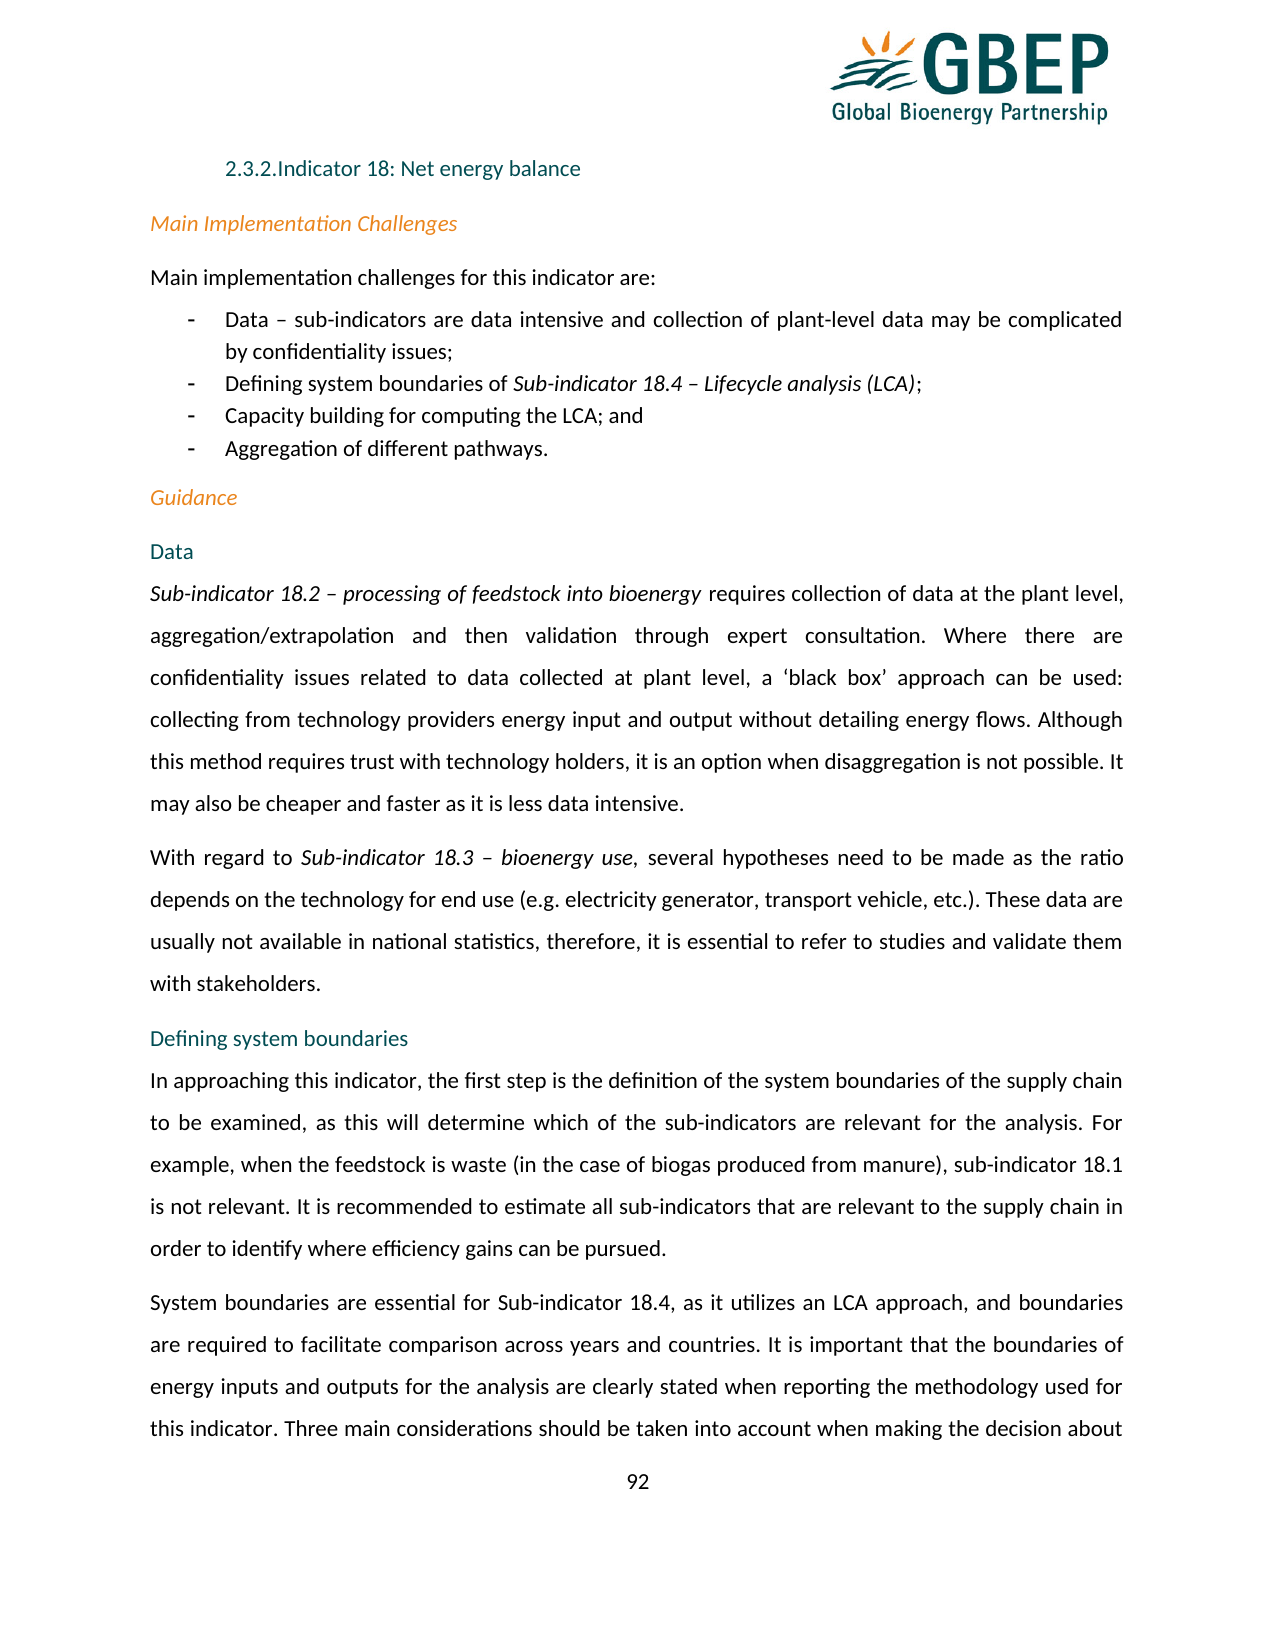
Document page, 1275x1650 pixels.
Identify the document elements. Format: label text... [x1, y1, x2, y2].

list Data – sub-indicators are data intensive and collection of plant-level data may be complicated by confidentiality issues; [187, 305, 1125, 365]
list Aggregation of different pathways. [187, 434, 1125, 462]
list Defining system boundaries of Sub-indicator 18.4 – Lifecycle analysis (LCA); [187, 369, 1125, 397]
text Sub-indicator 18.2 – processing of feedstock into bioenergy requires collection of data at the plant level, aggregation/extrapolation and then validation through expert consultation. Where there are confidentiality issues related to data collected at plant level, a ‘black box’ approach can be used: collecting from technology providers energy input and output without detailing energy flows. Although this method requires trust with technology holders, it is an option when disaggregation is not possible. It may also be cheaper and faster as it is less data intensive. [150, 579, 1125, 817]
text With regard to Sub-indicator 18.3 – bioenergy use, several hypotheses need to be made as the ratio depends on the technology for end use (e.g. electricity generator, transport vehicle, etc.). These data are usually not available in national statistics, therefore, it is essential to refer to studies and validate them with stakeholders. [150, 843, 1125, 997]
text Main implementation challenges for this indicator are: [150, 263, 1125, 291]
picture [825, 21, 1116, 141]
subtitle Main Implementation Challenges [150, 209, 1125, 237]
subtitle Indicator 18: Net energy balance [225, 154, 1125, 182]
subtitle Guidance [150, 483, 1125, 511]
text In approaching this indicator, the first step is the definition of the system boundaries of the supply chain to be examined, as this will determine which of the sub-indicators are relevant for the analysis. For example, when the feedstock is waste (in the case of biogas produced from manure), sub-indicator 18.1 is not relevant. It is recommended to estimate all sub-indicators that are relevant to the supply chain in order to identify where efficiency gains can be pursued. [150, 1066, 1125, 1262]
subtitle Data [150, 537, 1125, 565]
list Capacity building for computing the LCA; and [187, 402, 1125, 430]
subtitle Defining system boundaries [150, 1024, 1125, 1052]
